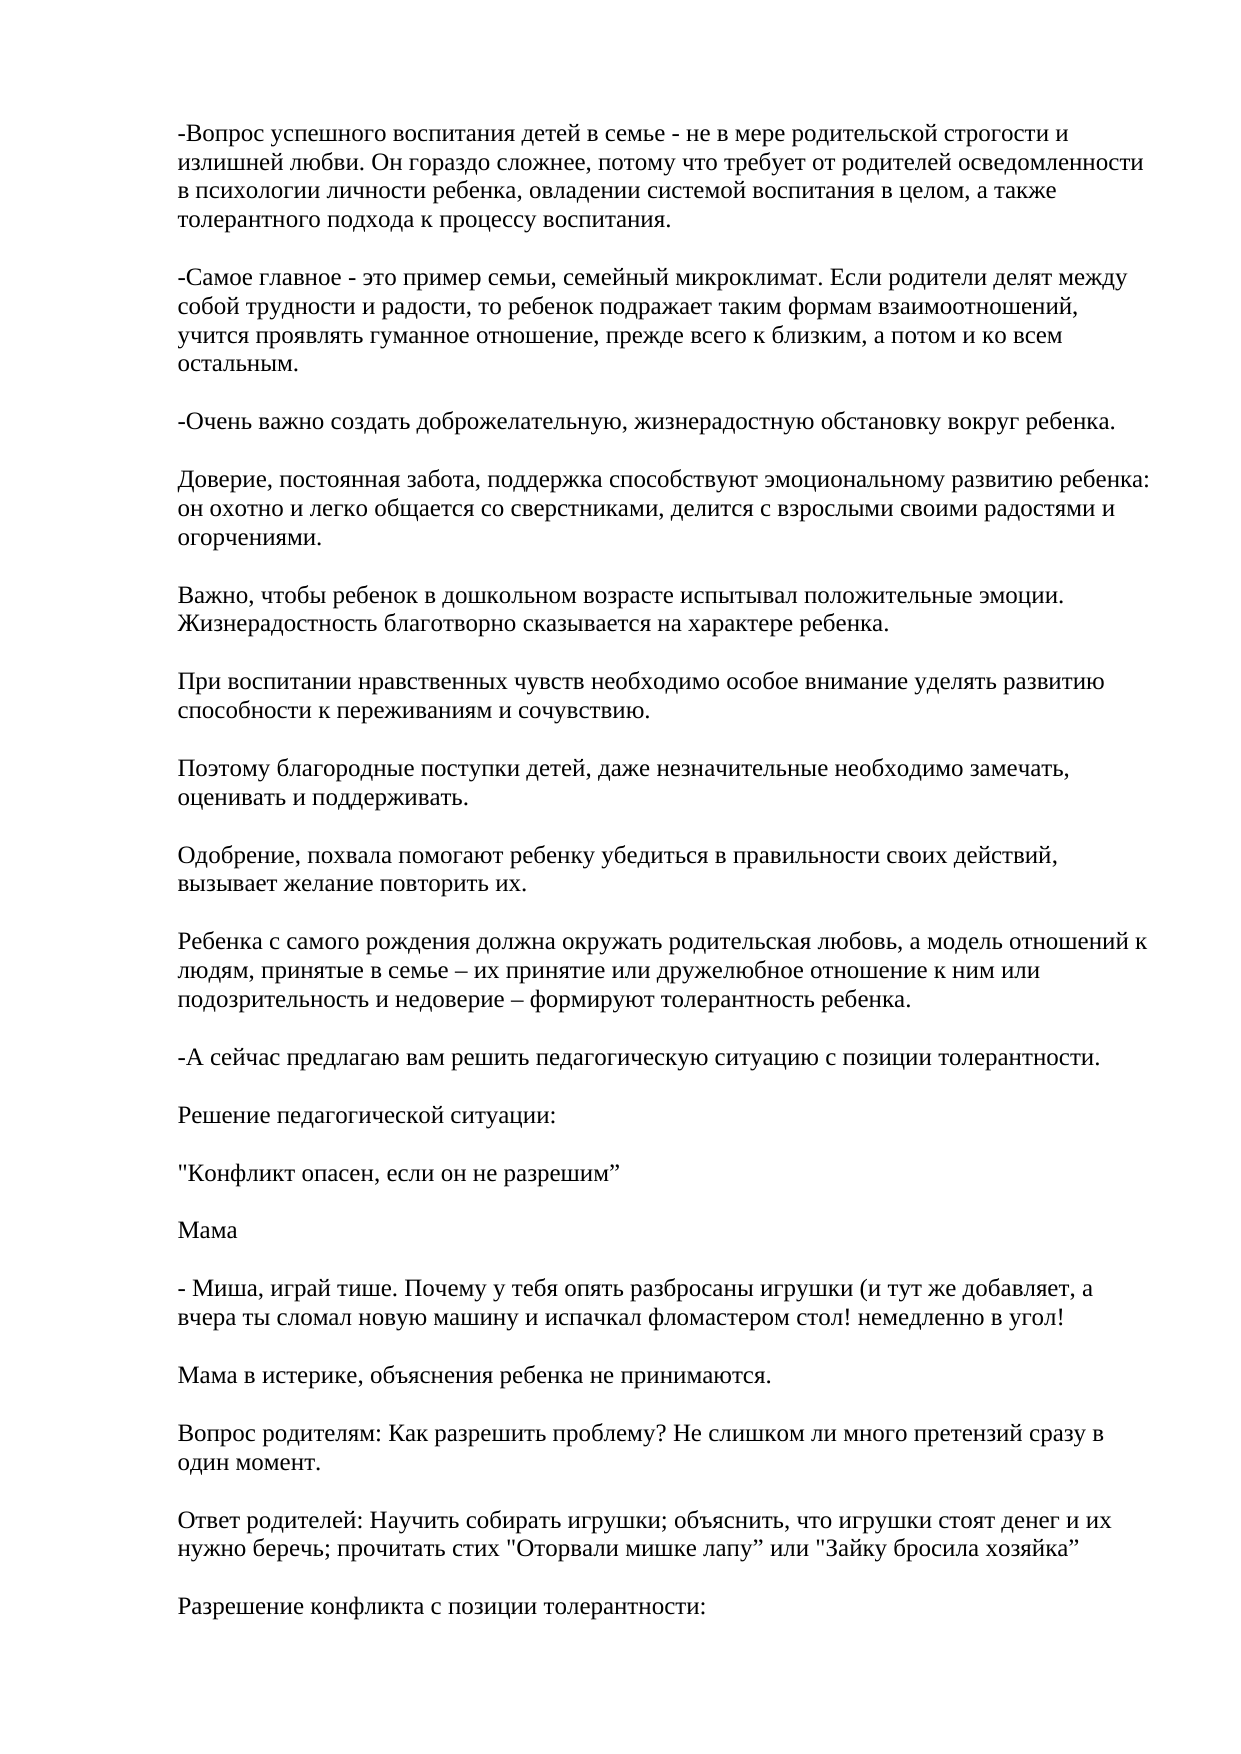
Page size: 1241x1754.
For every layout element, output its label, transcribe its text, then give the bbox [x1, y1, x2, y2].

text - Миша, играй тише. Почему у тебя опять разбросаны игрушки (и тут же добавляет, а вчера ты сломал новую машину и испачкал фломастером стол! немедленно в угол! [177, 1273, 1152, 1331]
text Решение педагогической ситуации: [177, 1100, 1152, 1128]
text Важно, чтобы ребенок в дошкольном возрасте испытывал положительные эмоции. Жизнерадостность благотворно сказывается на характере ребенка. [177, 580, 1152, 637]
text Доверие, постоянная забота, поддержка способствуют эмоциональному развитию ребенка: он охотно и легко общается со сверстниками, делится с взрослыми своими радостями и огорчениями. [177, 464, 1152, 551]
text -Вопрос успешного воспитания детей в семье - не в мере родительской строгости и излишней любви. Он гораздо сложнее, потому что требует от родителей осведомленности в психологии личности ребенка, овладении системой воспитания в целом, а также толерантного подхода к процессу воспитания. [177, 118, 1152, 233]
text Мама [177, 1216, 1152, 1244]
text -Очень важно создать доброжелательную, жизнерадостную обстановку вокруг ребенка. [177, 406, 1152, 435]
text Ответ родителей: Научить собирать игрушки; объяснить, что игрушки стоят денег и их нужно беречь; прочитать стих "Оторвали мишке лапу” или "Зайку бросила хозяйка” [177, 1505, 1152, 1562]
text -Самое главное - это пример семьи, семейный микроклимат. Если родители делят между собой трудности и радости, то ребенок подражает таким формам взаимоотношений, учится проявлять гуманное отношение, прежде всего к близким, а потом и ко всем остальным. [177, 262, 1152, 377]
text Ребенка с самого рождения должна окружать родительская любовь, а модель отношений к людям, принятые в семье – их принятие или дружелюбное отношение к ним или подозрительность и недоверие – формируют толерантность ребенка. [177, 926, 1152, 1013]
text При воспитании нравственных чувств необходимо особое внимание уделять развитию способности к переживаниям и сочувствию. [177, 666, 1152, 724]
text Одобрение, похвала помогают ребенку убедиться в правильности своих действий, вызывает желание повторить их. [177, 840, 1152, 897]
text "Конфликт опасен, если он не разрешим” [177, 1158, 1152, 1186]
text Разрешение конфликта с позиции толерантности: [177, 1591, 1152, 1620]
text Вопрос родителям: Как разрешить проблему? Не слишком ли много претензий сразу в один момент. [177, 1418, 1152, 1476]
text Мама в истерике, объяснения ребенка не принимаются. [177, 1360, 1152, 1389]
text Поэтому благородные поступки детей, даже незначительные необходимо замечать, оценивать и поддерживать. [177, 753, 1152, 811]
text -А сейчас предлагаю вам решить педагогическую ситуацию с позиции толерантности. [177, 1042, 1152, 1071]
